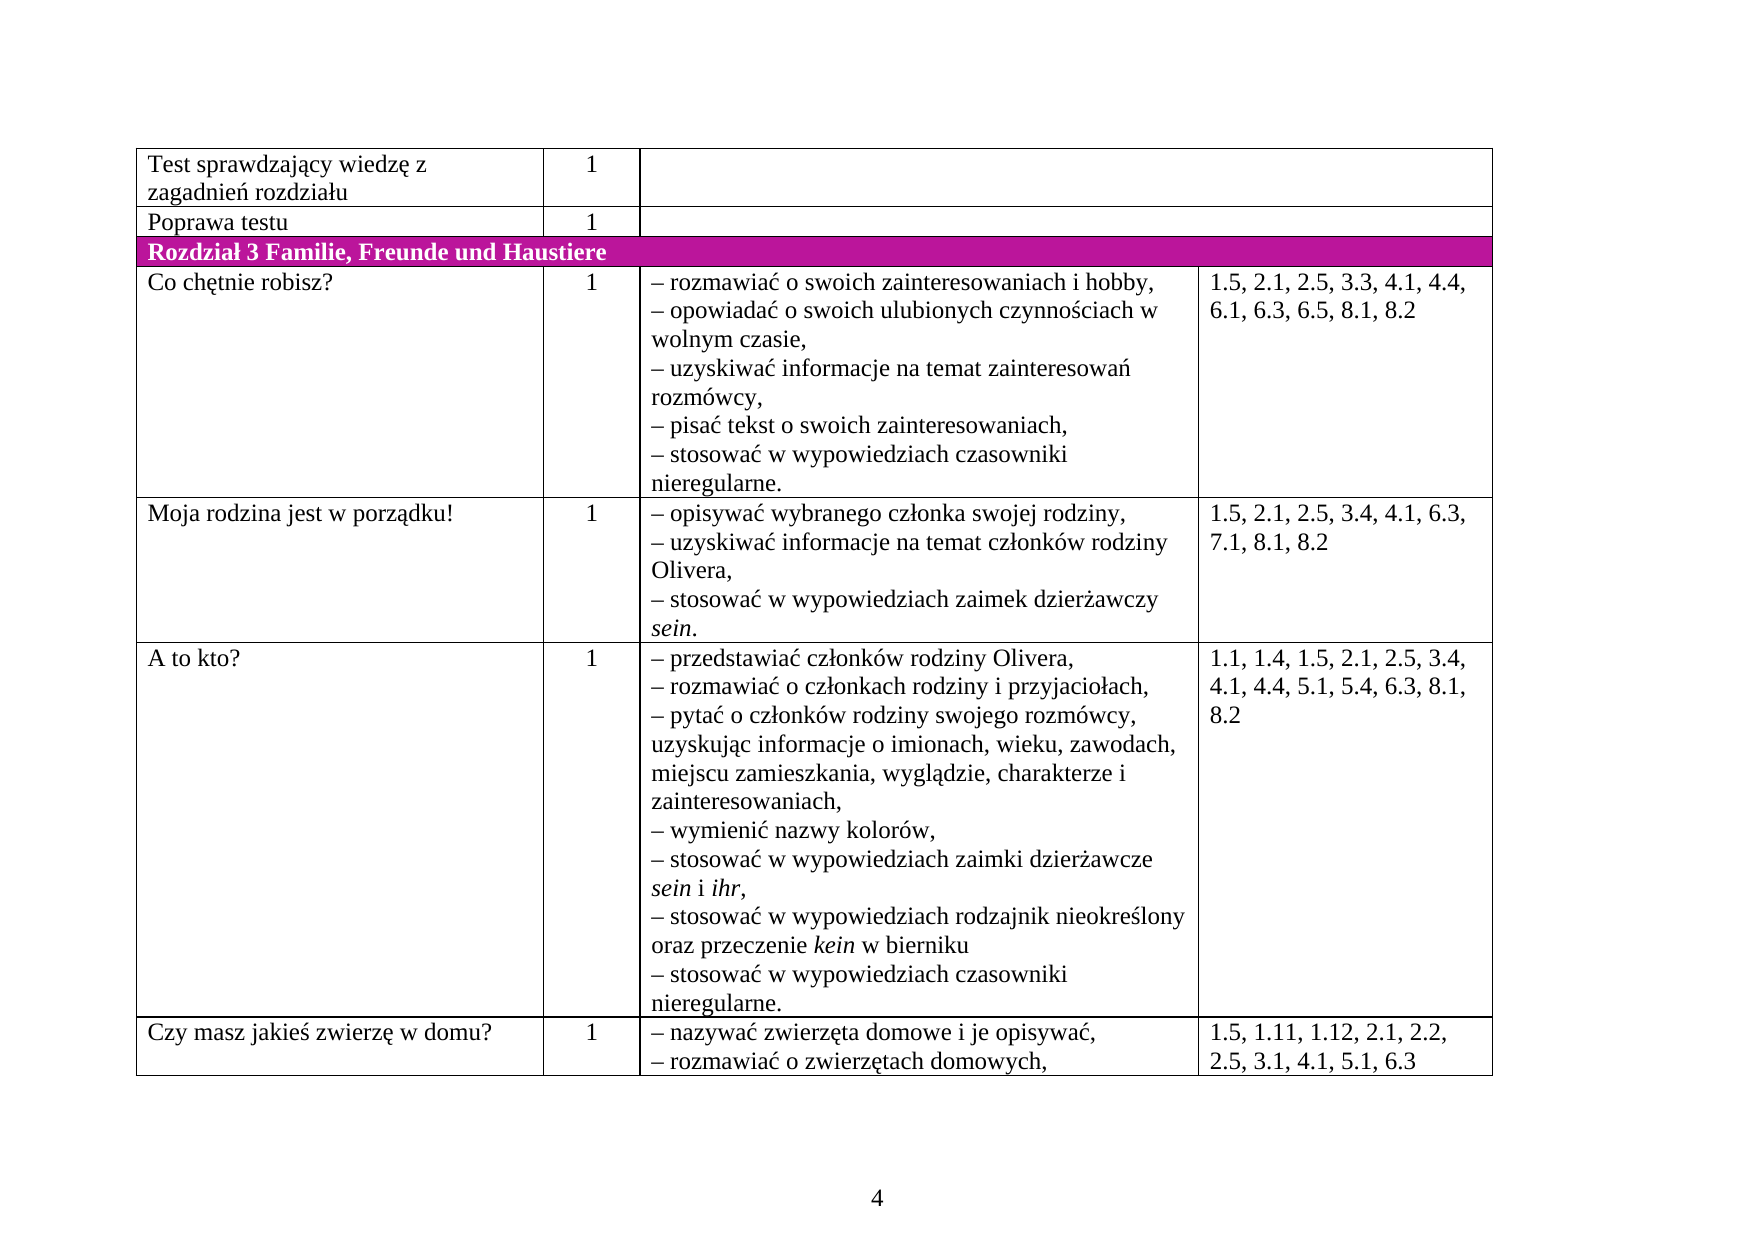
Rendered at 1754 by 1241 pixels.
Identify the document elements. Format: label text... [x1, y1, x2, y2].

table_cell A to kto? [137, 643, 543, 1016]
table_cell – opisywać wybranego członka swojej rodziny, – uzyskiwać informacje na temat członków rodziny Olivera, – stosować w wypowiedziach zaimek dzierżawczy sein. [641, 498, 1198, 642]
table_cell 1.5, 2.1, 2.5, 3.3, 4.1, 4.4, 6.1, 6.3, 6.5, 8.1, 8.2 [1199, 267, 1492, 497]
table_cell 1 [544, 1018, 639, 1075]
table_cell – przedstawiać członków rodziny Olivera, – rozmawiać o członkach rodziny i przyjaciołach, – pytać o członków rodziny swojego rozmówcy, uzyskując informacje o imionach, wieku, zawodach, miejscu zamieszkania, wyglądzie, charakterze i zainteresowaniach, – wymienić nazwy kolorów, – stosować w wypowiedziach zaimki dzierżawcze sein i ihr, – stosować w wypowiedziach rodzajnik nieokreślony oraz przeczenie kein w bierniku – stosować w wypowiedziach czasowniki nieregularne. [641, 643, 1198, 1016]
table_cell 1.5, 2.1, 2.5, 3.4, 4.1, 6.3, 7.1, 8.1, 8.2 [1199, 498, 1492, 642]
table_cell 1 [544, 643, 639, 1016]
table_cell [641, 207, 1492, 236]
table_cell Moja rodzina jest w porządku! [137, 498, 543, 642]
table_cell Poprawa testu [137, 207, 543, 236]
table_cell 1.1, 1.4, 1.5, 2.1, 2.5, 3.4, 4.1, 4.4, 5.1, 5.4, 6.3, 8.1, 8.2 [1199, 643, 1492, 1016]
table_cell 1 [544, 149, 639, 206]
table_cell Test sprawdzający wiedzę z zagadnień rozdziału [137, 149, 543, 206]
table_cell Rozdział 3 Familie, Freunde und Haustiere [137, 237, 1492, 266]
table_cell 1 [544, 207, 639, 236]
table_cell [137, 1018, 543, 1075]
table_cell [1199, 1018, 1492, 1075]
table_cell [641, 1018, 1198, 1075]
table_cell – rozmawiać o swoich zainteresowaniach i hobby, – opowiadać o swoich ulubionych czynnościach w wolnym czasie, – uzyskiwać informacje na temat zainteresowań rozmówcy, – pisać tekst o swoich zainteresowaniach, – stosować w wypowiedziach czasowniki nieregularne. [641, 267, 1198, 497]
table_cell 1 [544, 498, 639, 642]
table_cell Co chętnie robisz? [137, 267, 543, 497]
table_cell 1 [544, 267, 639, 497]
table_cell [641, 149, 1492, 206]
